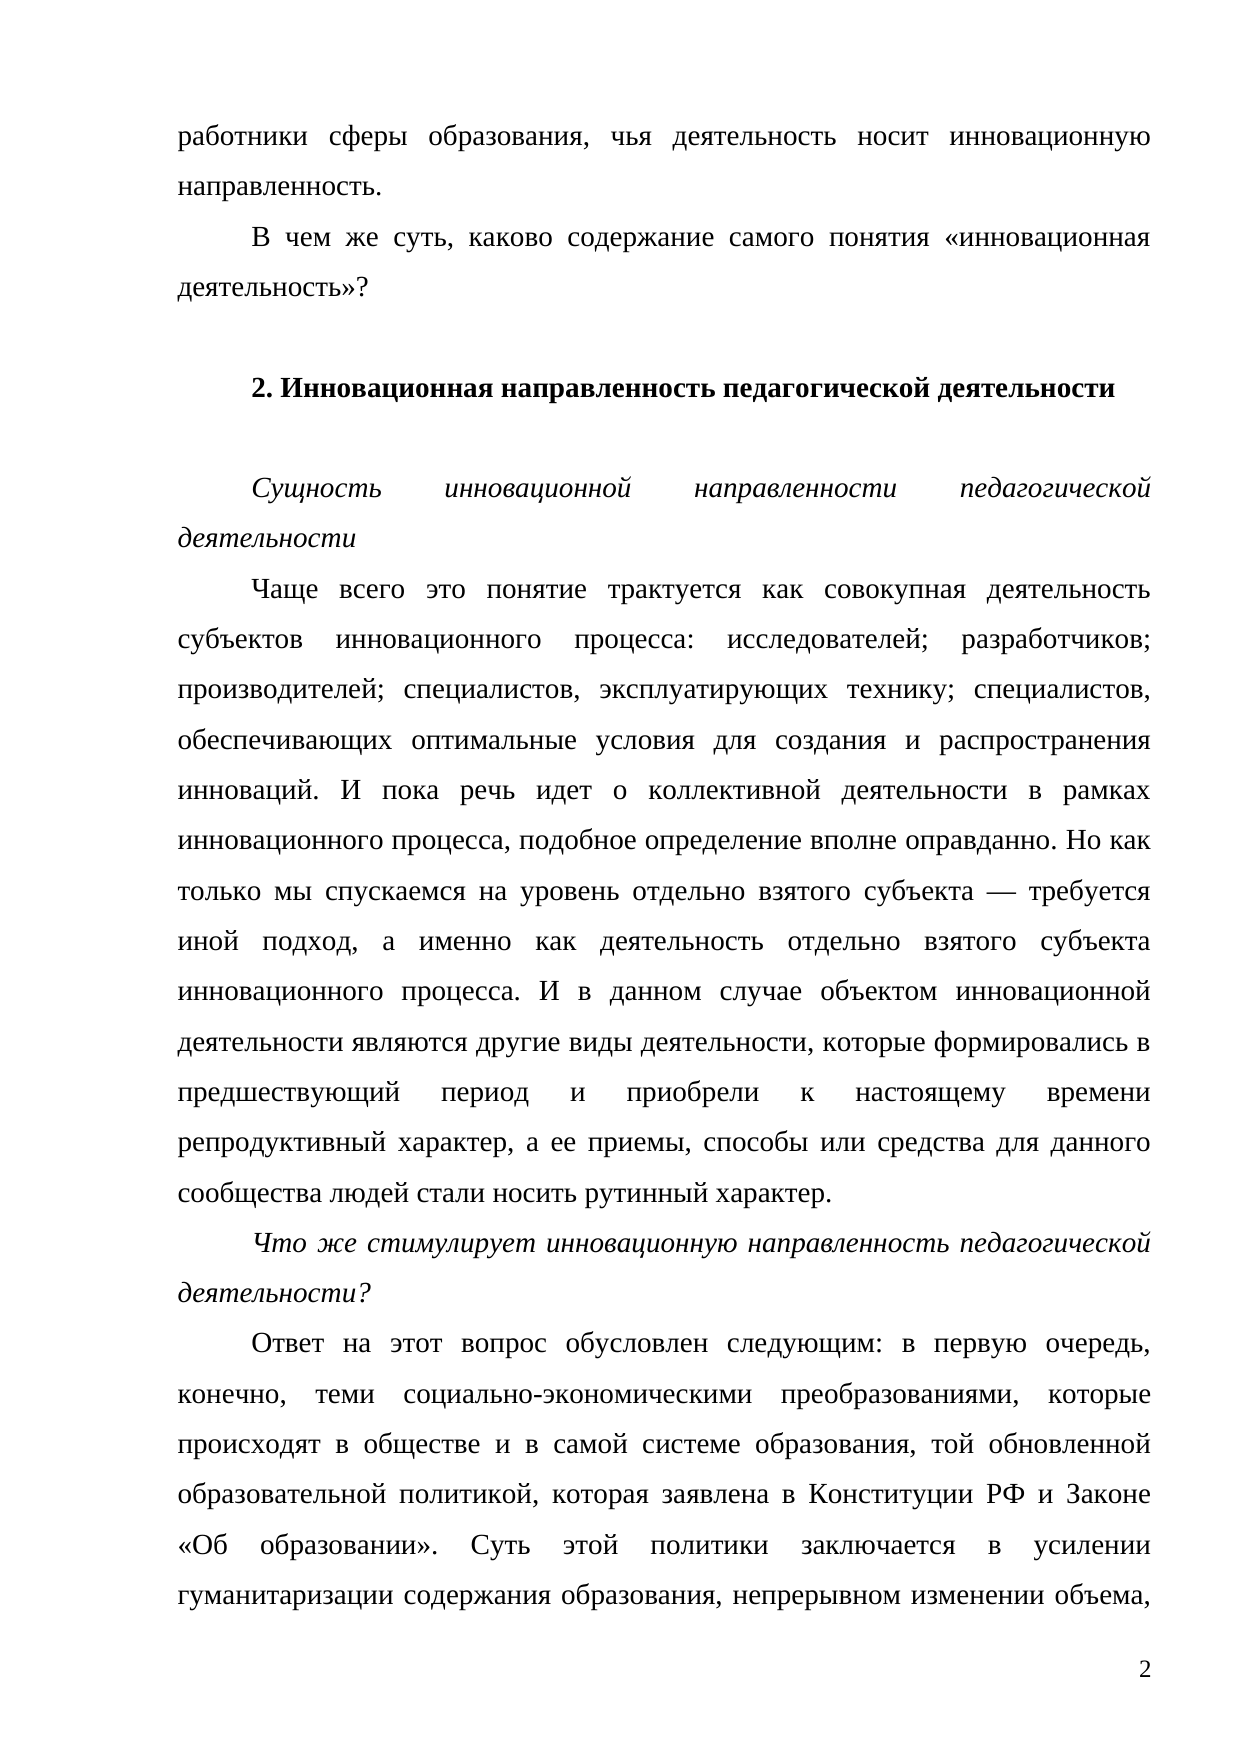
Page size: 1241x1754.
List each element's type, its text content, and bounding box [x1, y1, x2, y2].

text 2. Инновационная направленность педагогической деятельности [177, 370, 1152, 403]
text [177, 118, 1152, 202]
text Что же стимулирует инновационную направленность педагогической деятельности? [177, 1225, 1152, 1309]
text Чаще всего это понятие трактуется как совокупная деятельность субъектов инновационного процесса: исследователей; разработчиков; производителей; специалистов, эксплуатирующих технику; специалистов, обеспечивающих оптимальные условия для создания и распространения инноваций. И пока речь идет о коллективной деятельности в рамках инновационного процесса, подобное определение вполне оправданно. Но как только мы спускаемся на уровень отдельно взятого субъекта — требуется иной подход, а именно как деятельность отдельно взятого субъекта инновационного процесса. И в данном случае объектом инновационной деятельности являются другие виды деятельности, которые формировались в предшествующий период и приобрели к настоящему времени репродуктивный характер, а ее приемы, способы или средства для данного сообщества людей стали носить рутинный характер. [177, 571, 1152, 1208]
text Сущность инновационной направленности педагогической деятельности [177, 470, 1152, 554]
text В чем же суть, каково содержание самого понятия «инновационная деятельность»? [177, 219, 1152, 303]
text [177, 1326, 1152, 1611]
